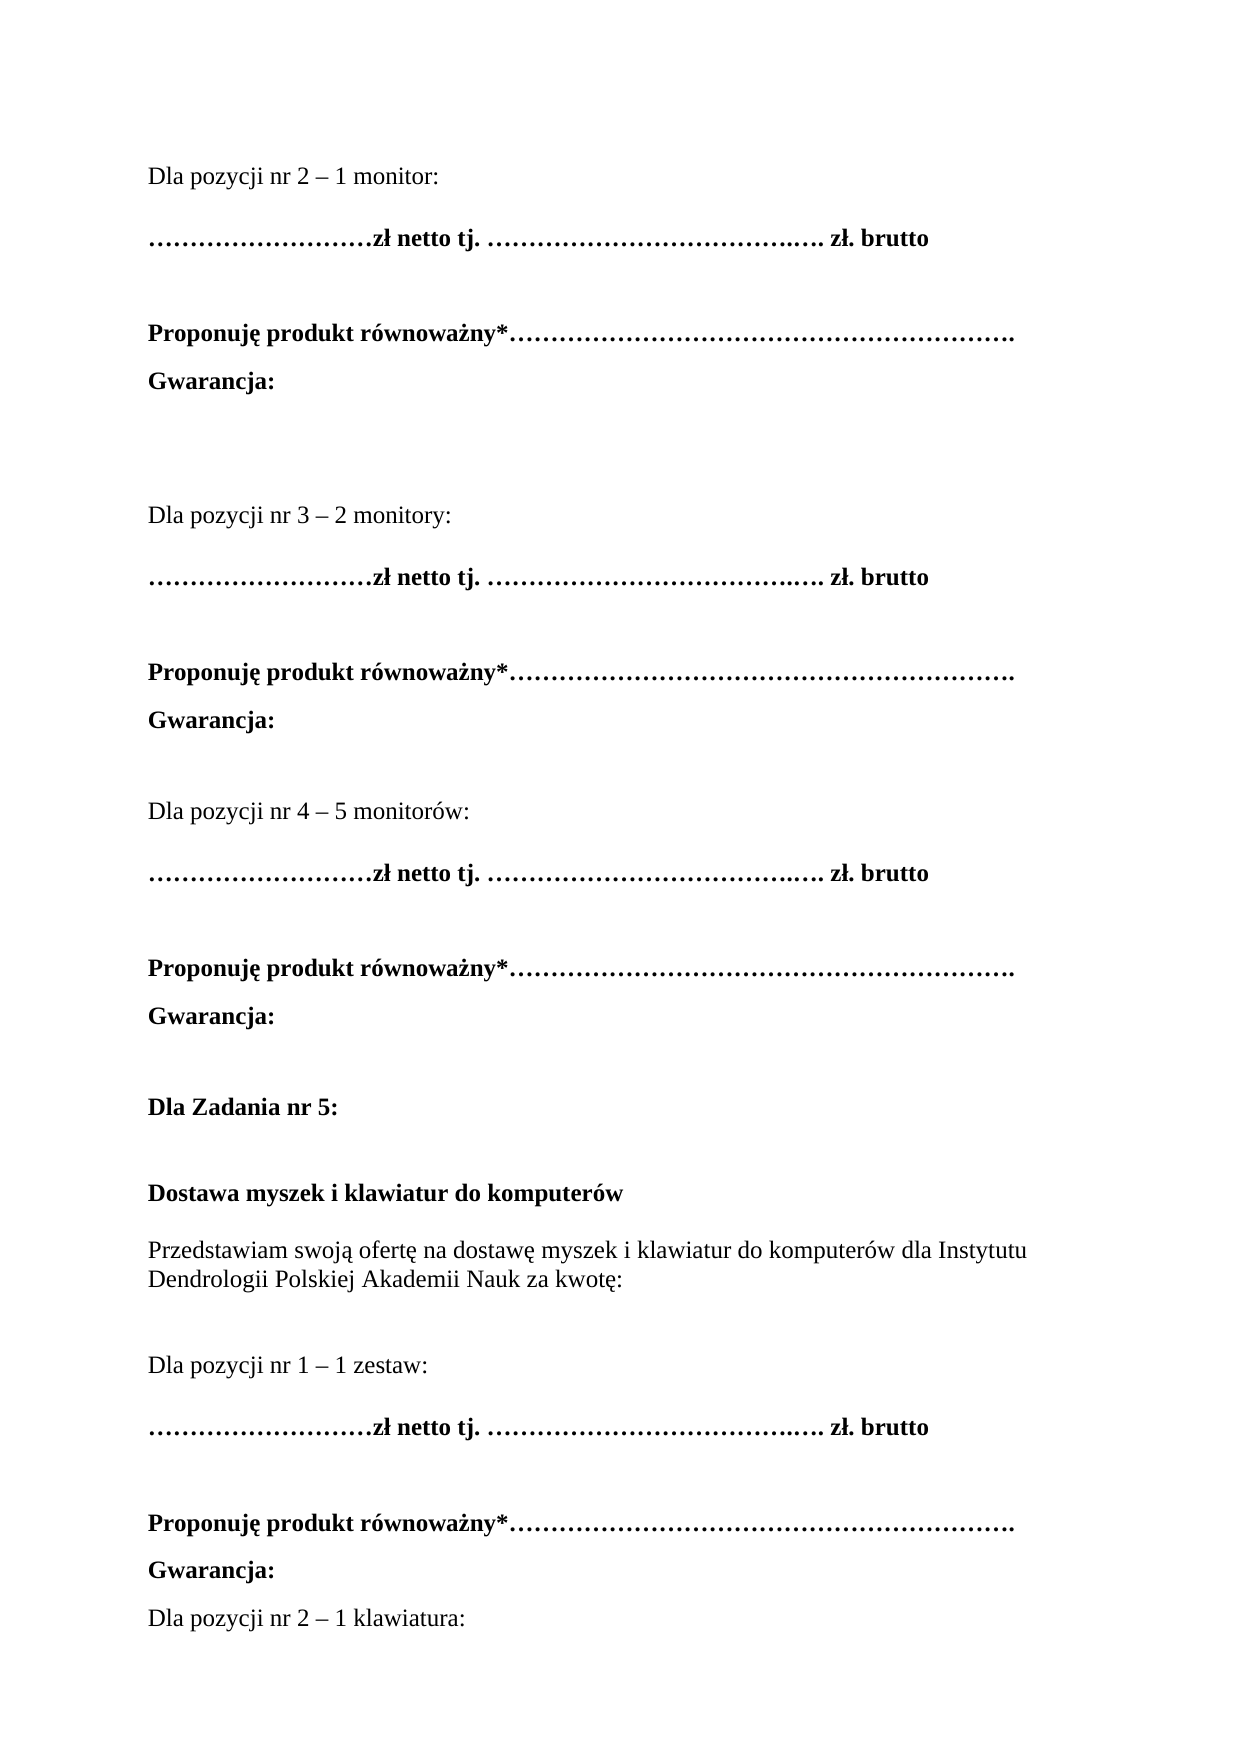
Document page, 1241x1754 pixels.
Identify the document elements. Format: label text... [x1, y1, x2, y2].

text Gwarancja: [148, 366, 1093, 395]
text ………………………zł netto tj. ……………………………….…. zł. brutto [148, 858, 1093, 886]
text Dla pozycji nr 4 – 5 monitorów: [148, 796, 1093, 825]
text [148, 318, 1093, 347]
text Dla pozycji nr 2 – 1 monitor: [148, 161, 1093, 190]
text Dla pozycji nr 3 – 2 monitory: [148, 500, 1093, 529]
text Gwarancja: [148, 705, 1093, 734]
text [148, 1508, 1093, 1536]
text Dla pozycji nr 1 – 1 zestaw: [148, 1350, 1093, 1379]
text Proponuję produkt równoważny*……………………………………………………. [148, 657, 1093, 686]
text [148, 1412, 1093, 1441]
text Dla pozycji nr 2 – 1 klawiatura: [148, 1603, 1093, 1632]
text Dla Zadania nr 5: [148, 1092, 1093, 1120]
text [148, 223, 1093, 252]
text Gwarancja: [148, 1555, 1093, 1584]
text Przedstawiam swoją ofertę na dostawę myszek i klawiatur do komputerów dla Instytutu Dendrologii Polskiej Akademii Nauk za kwotę: [148, 1235, 1093, 1293]
text Proponuję produkt równoważny*……………………………………………………. [148, 953, 1093, 982]
text ………………………zł netto tj. ……………………………….…. zł. brutto [148, 562, 1093, 591]
text Dostawa myszek i klawiatur do komputerów [148, 1178, 1093, 1207]
text Gwarancja: [148, 1001, 1093, 1029]
